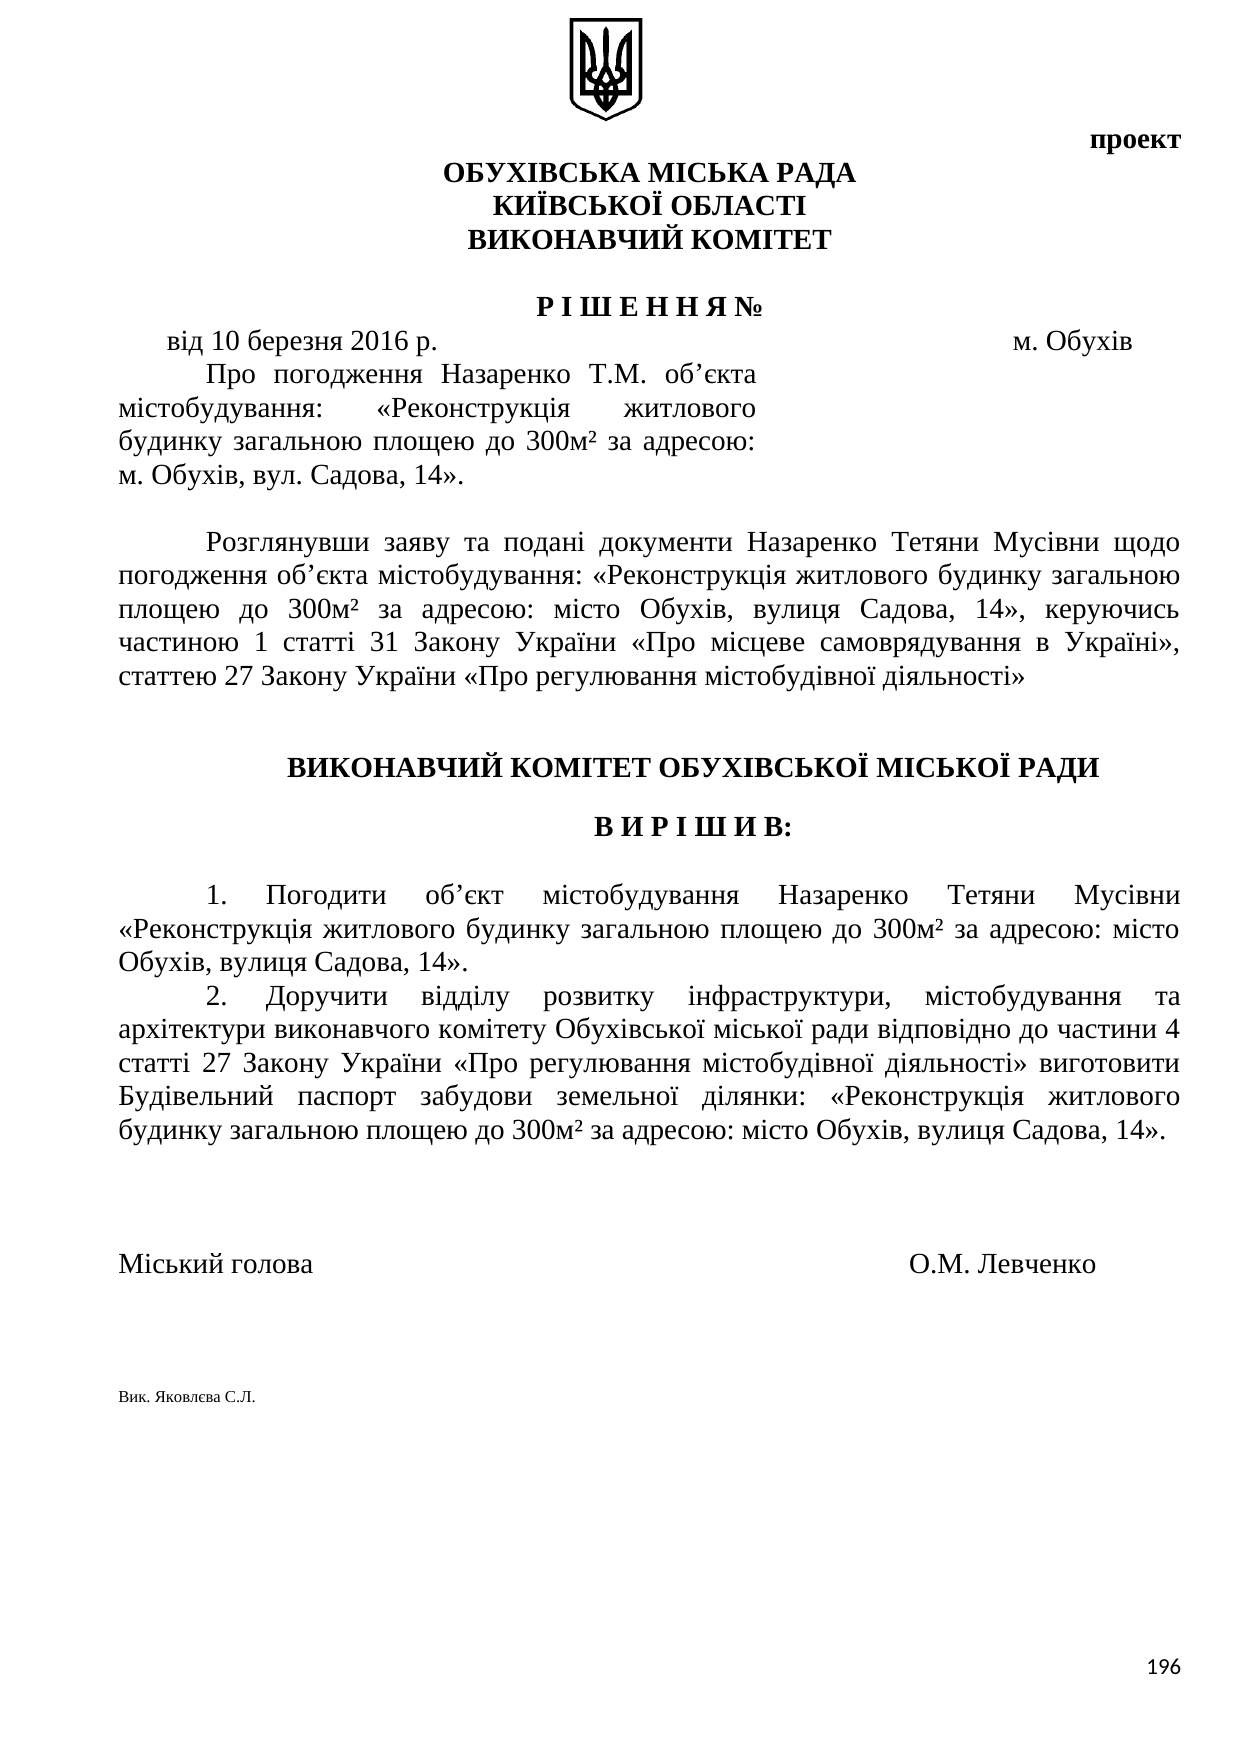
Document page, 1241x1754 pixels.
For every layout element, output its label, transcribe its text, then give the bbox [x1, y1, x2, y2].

subtitle ОБУХІВСЬКА МІСЬКА РАДА [118, 155, 1181, 188]
text ВИКОНАВЧИЙ КОМІТЕТ [118, 222, 1181, 256]
list Погодити об’єкт містобудування Назаренко Тетяни Мусівни «Реконструкція житлового будинку загальною площею до 300м² за адресою: місто Обухів, вулиця Садова, 14». [118, 877, 1181, 978]
subtitle ВИКОНАВЧИЙ КОМІТЕТ ОБУХІВСЬКОЇ МІСЬКОЇ РАДИ [118, 750, 1181, 784]
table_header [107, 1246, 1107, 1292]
picture [568, 16, 644, 122]
text від 10 березня 2016 р. м. Обухів [118, 323, 1181, 356]
text Р І Ш Е Н Н Я № [118, 289, 1181, 323]
subtitle В И Р І Ш И В: [118, 809, 1181, 842]
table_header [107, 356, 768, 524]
subtitle КИЇВСЬКОЇ ОБЛАСТІ [118, 188, 1181, 222]
text Вик. Яковлєва С.Л. [118, 1387, 1181, 1406]
text проект [118, 59, 1181, 155]
list Доручити відділу розвитку інфраструктури, містобудування та архітектури виконавчого комітету Обухівської міської ради відповідно до частини 4 статті 27 Закону України «Про регулювання містобудівної діяльності» виготовити Будівельний паспорт забудови земельної ділянки: «Реконструкція житлового будинку загальною площею до 300м² за адресою: місто Обухів, вулиця Садова, 14». [118, 978, 1181, 1146]
text Розглянувши заяву та подані документи Назаренко Тетяни Мусівни щодо погодження об’єкта містобудування: «Реконструкція житлового будинку загальною площею до 300м² за адресою: місто Обухів, вулиця Садова, 14», керуючись частиною 1 статті 31 Закону України «Про місцеве самоврядування в Україні», статтею 27 Закону України «Про регулювання містобудівної діяльності» [118, 524, 1181, 692]
